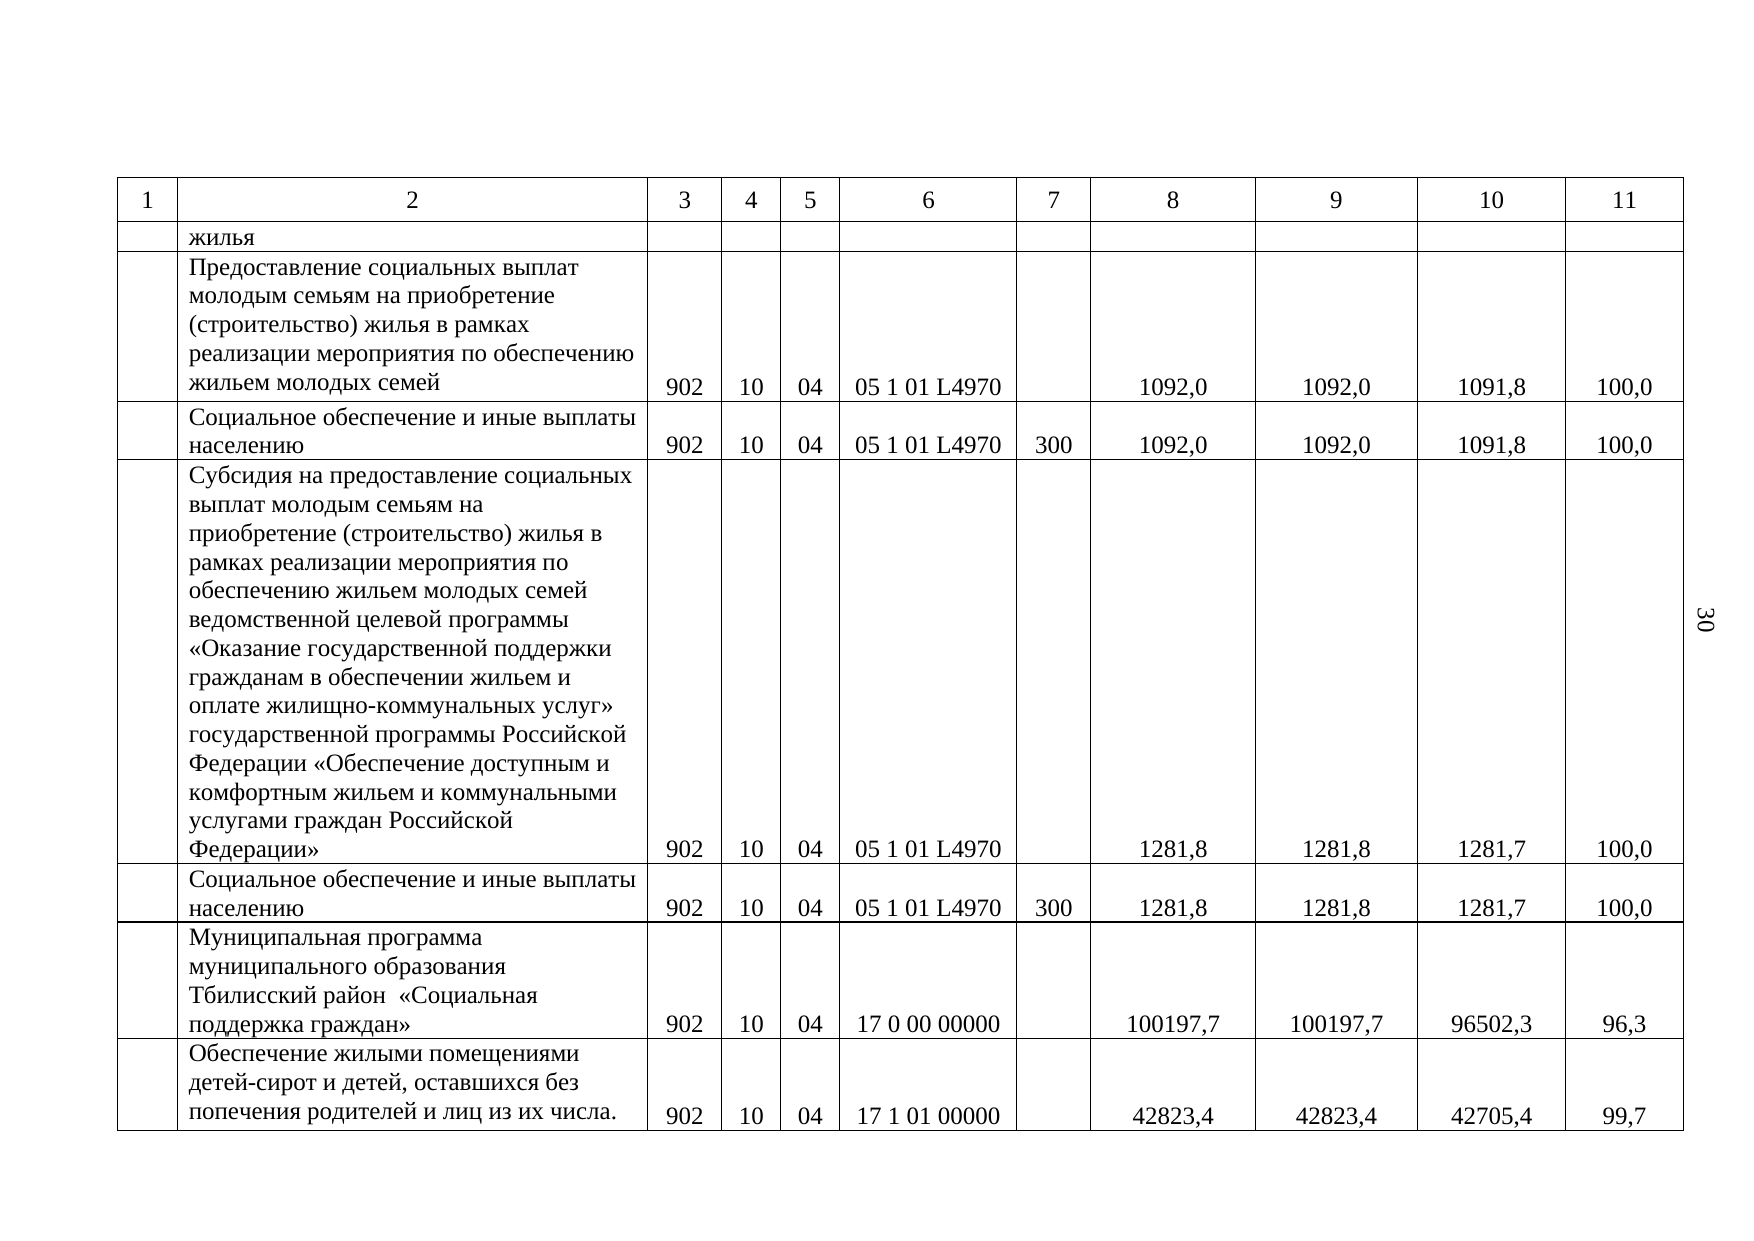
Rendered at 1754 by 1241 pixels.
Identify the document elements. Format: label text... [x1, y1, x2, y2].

table_header 5 [781, 178, 839, 221]
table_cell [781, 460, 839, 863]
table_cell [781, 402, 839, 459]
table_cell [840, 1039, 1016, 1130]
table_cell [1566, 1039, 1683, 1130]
table_header 11 [1566, 178, 1683, 221]
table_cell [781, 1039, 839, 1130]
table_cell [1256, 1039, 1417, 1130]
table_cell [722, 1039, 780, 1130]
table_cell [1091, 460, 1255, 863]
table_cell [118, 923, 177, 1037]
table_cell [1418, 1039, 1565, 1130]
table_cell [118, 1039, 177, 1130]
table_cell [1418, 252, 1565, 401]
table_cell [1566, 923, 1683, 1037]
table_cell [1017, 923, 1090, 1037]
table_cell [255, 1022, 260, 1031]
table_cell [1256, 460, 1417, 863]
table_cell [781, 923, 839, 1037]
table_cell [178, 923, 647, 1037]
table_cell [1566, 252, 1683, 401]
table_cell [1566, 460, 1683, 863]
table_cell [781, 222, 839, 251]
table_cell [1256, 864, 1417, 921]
table_header 4 [722, 178, 780, 221]
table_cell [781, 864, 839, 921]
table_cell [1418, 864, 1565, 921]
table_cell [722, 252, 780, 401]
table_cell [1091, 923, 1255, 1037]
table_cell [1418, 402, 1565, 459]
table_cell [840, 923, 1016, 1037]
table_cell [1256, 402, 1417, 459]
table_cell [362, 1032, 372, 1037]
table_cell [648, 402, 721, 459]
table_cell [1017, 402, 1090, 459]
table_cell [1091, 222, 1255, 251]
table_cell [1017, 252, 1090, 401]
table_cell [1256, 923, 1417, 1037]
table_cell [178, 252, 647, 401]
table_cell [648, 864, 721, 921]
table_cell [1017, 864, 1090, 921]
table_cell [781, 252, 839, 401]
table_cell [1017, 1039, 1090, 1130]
table_header 9 [1256, 178, 1417, 221]
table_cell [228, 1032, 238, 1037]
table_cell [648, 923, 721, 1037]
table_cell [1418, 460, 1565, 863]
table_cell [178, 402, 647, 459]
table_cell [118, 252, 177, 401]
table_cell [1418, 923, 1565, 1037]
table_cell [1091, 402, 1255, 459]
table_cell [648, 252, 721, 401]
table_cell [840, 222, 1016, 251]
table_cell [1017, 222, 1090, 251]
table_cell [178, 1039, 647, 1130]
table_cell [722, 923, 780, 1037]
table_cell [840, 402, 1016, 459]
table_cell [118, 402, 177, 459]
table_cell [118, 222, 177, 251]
table_header 3 [648, 178, 721, 221]
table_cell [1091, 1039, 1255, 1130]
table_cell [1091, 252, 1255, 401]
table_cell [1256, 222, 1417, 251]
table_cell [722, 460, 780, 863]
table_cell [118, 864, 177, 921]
table_header 10 [1418, 178, 1565, 221]
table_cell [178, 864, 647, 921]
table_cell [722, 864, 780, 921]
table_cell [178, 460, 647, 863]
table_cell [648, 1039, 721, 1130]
table_header 7 [1017, 178, 1090, 221]
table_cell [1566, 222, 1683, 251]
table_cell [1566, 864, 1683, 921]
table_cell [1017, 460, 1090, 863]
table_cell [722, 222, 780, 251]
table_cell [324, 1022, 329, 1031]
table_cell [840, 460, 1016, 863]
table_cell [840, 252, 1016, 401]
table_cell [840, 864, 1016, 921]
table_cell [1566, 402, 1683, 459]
table_header 2 [178, 178, 647, 221]
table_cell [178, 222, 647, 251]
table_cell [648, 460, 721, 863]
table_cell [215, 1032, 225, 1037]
table_header 8 [1091, 178, 1255, 221]
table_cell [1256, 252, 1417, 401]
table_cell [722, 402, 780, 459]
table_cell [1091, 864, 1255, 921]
table_header 6 [840, 178, 1016, 221]
table_header 1 [118, 178, 177, 221]
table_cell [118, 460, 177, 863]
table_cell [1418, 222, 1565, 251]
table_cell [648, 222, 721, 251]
